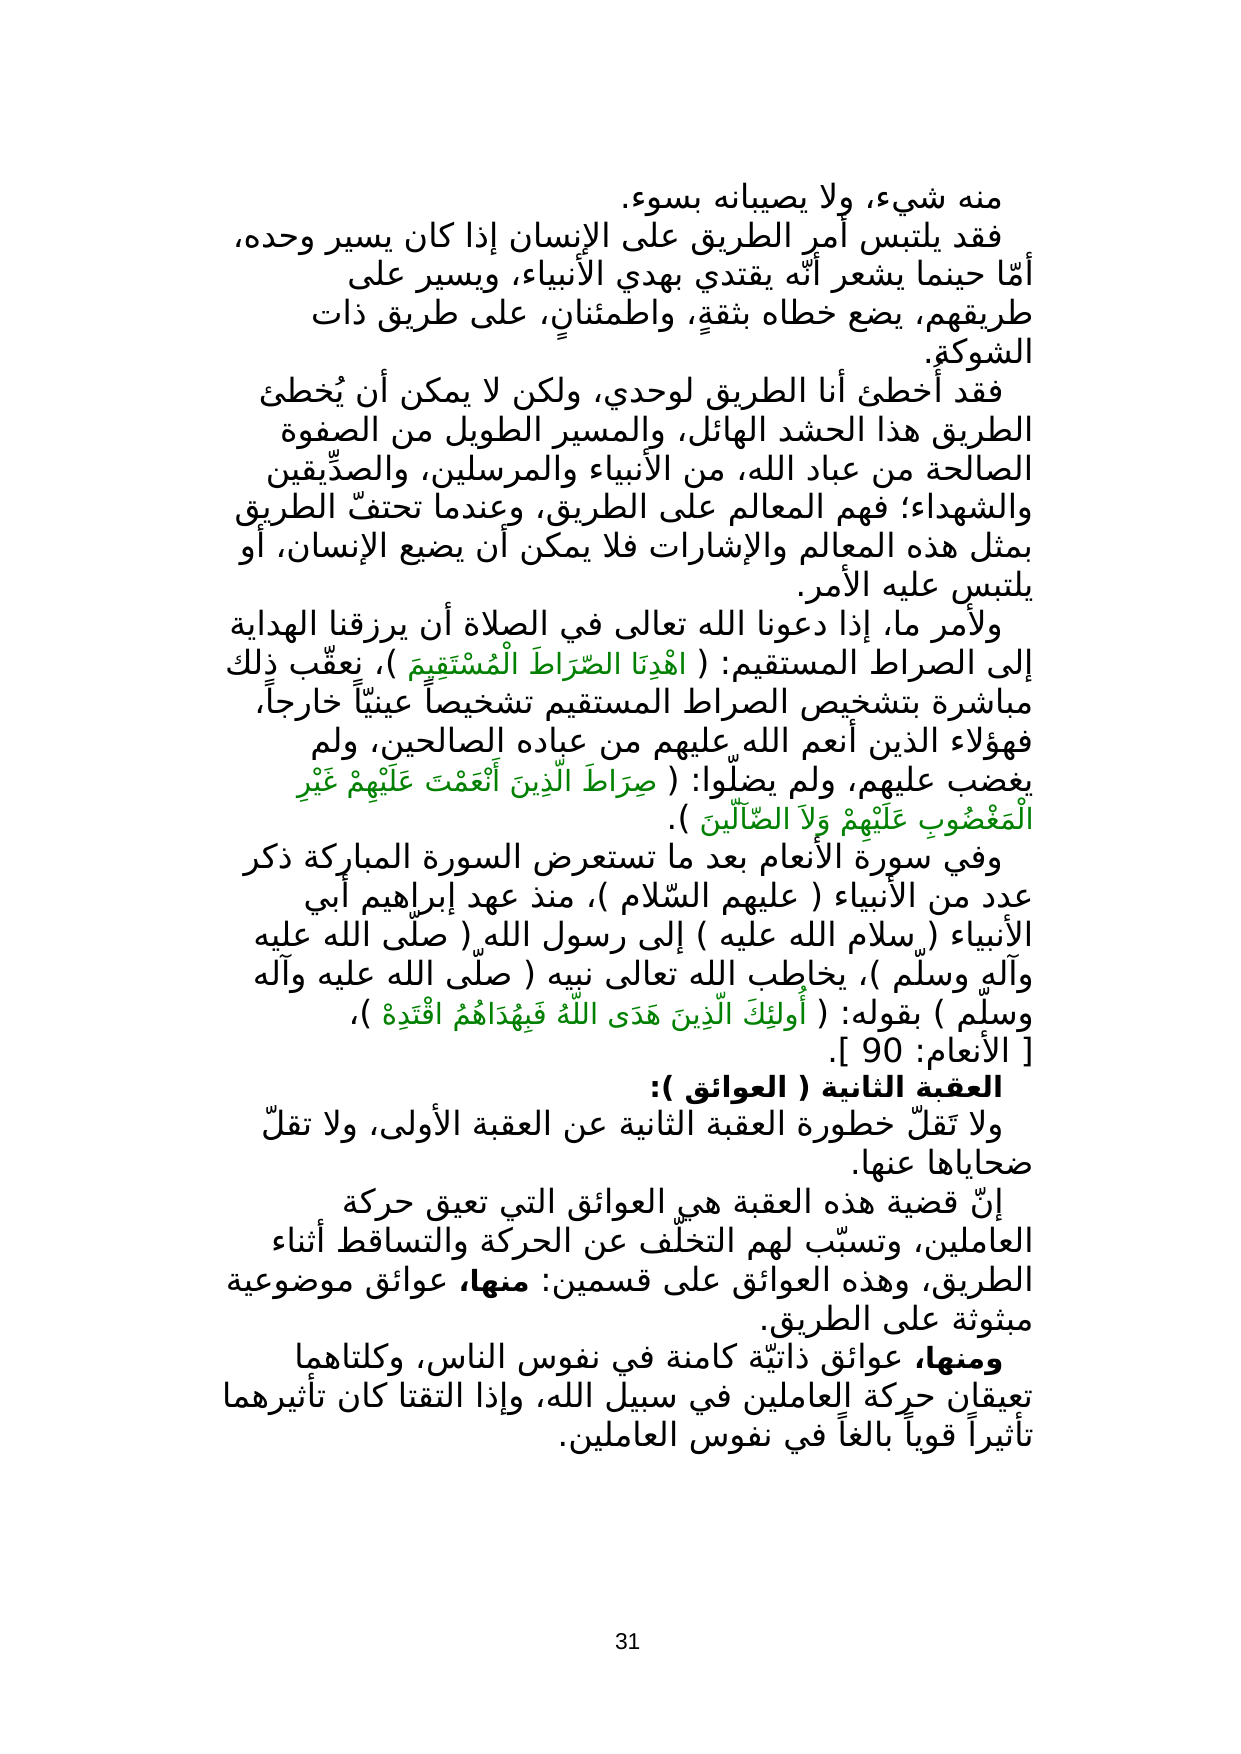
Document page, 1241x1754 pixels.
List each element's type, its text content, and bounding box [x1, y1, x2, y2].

text فقد يلتبس أمر الطريق على الإنسان إذا كان يسير وحده، أمّا حينما يشعر أنّه يقتدي بهدي الأنبياء، ويسير على طريقهم، يضع خطاه بثقةٍ، واطمئنانٍ، على طريق ذات الشوكة. [222, 216, 1033, 371]
text إنّ قضية هذه العقبة هي العوائق التي تعيق حركة العاملين، وتسبّب لهم التخلّف عن الحركة والتساقط أثناء الطريق، وهذه العوائق على قسمين: منها، عوائق موضوعية مبثوثة على الطريق. [222, 1182, 1033, 1338]
text ولأمر ما، إذا دعونا الله تعالى في الصلاة أن يرزقنا الهداية إلى الصراط المستقيم: ( اهْدِنَا الصّرَاطَ الْمُسْتَقِيمَ )، نعقّب ذلك مباشرة بتشخيص الصراط المستقيم تشخيصاً عينيّاً خارجاً، فهؤلاء الذين أنعم الله عليهم من عباده الصالحين، ولم يغضب عليهم، ولم يضلّوا: ( صِرَاطَ الّذِينَ أَنْعَمْتَ عَلَيْهِمْ غَيْرِ الْمَغْضُوبِ عَلَيْهِمْ وَلاَ الضّآلّينَ ). [222, 604, 1033, 838]
text ومنها، عوائق ذاتيّة كامنة في نفوس الناس، وكلتاهما تعيقان حركة العاملين في سبيل الله، وإذا التقتا كان تأثيرهما تأثيراً قوياً بالغاً في نفوس العاملين. [222, 1338, 1033, 1454]
text ولا تَقلّ خطورة العقبة الثانية عن العقبة الأولى، ولا تقلّ ضحاياها عنها. [222, 1105, 1033, 1182]
text العقبة الثانية ( العوائق ): [222, 1071, 1033, 1105]
text فقد أُخطئ أنا الطريق لوحدي، ولكن لا يمكن أن يُخطئ الطريق هذا الحشد الهائل، والمسير الطويل من الصفوة الصالحة من عباد الله، من الأنبياء والمرسلين، والصدِّيقين والشهداء؛ فهم المعالم على الطريق، وعندما تحتفّ الطريق بمثل هذه المعالم والإشارات فلا يمكن أن يضيع الإنسان، أو يلتبس عليه الأمر. [222, 371, 1033, 604]
text منه شيء، ولا يصيبانه بسوء. [222, 177, 1033, 216]
text وفي سورة الأنعام بعد ما تستعرض السورة المباركة ذكر عدد من الأنبياء ( عليهم السّلام )، منذ عهد إبراهيم أبي الأنبياء ( سلام الله عليه ) إلى رسول الله ( صلّى الله عليه وآله وسلّم )، يخاطب الله تعالى نبيه ( صلّى الله عليه وآله وسلّم ) بقوله: ( أُولئِكَ الّذِينَ هَدَى اللّهُ فَبِهُدَاهُمُ اقْتَدِهْ )، [ الأنعام: 90 ]. [222, 838, 1033, 1071]
